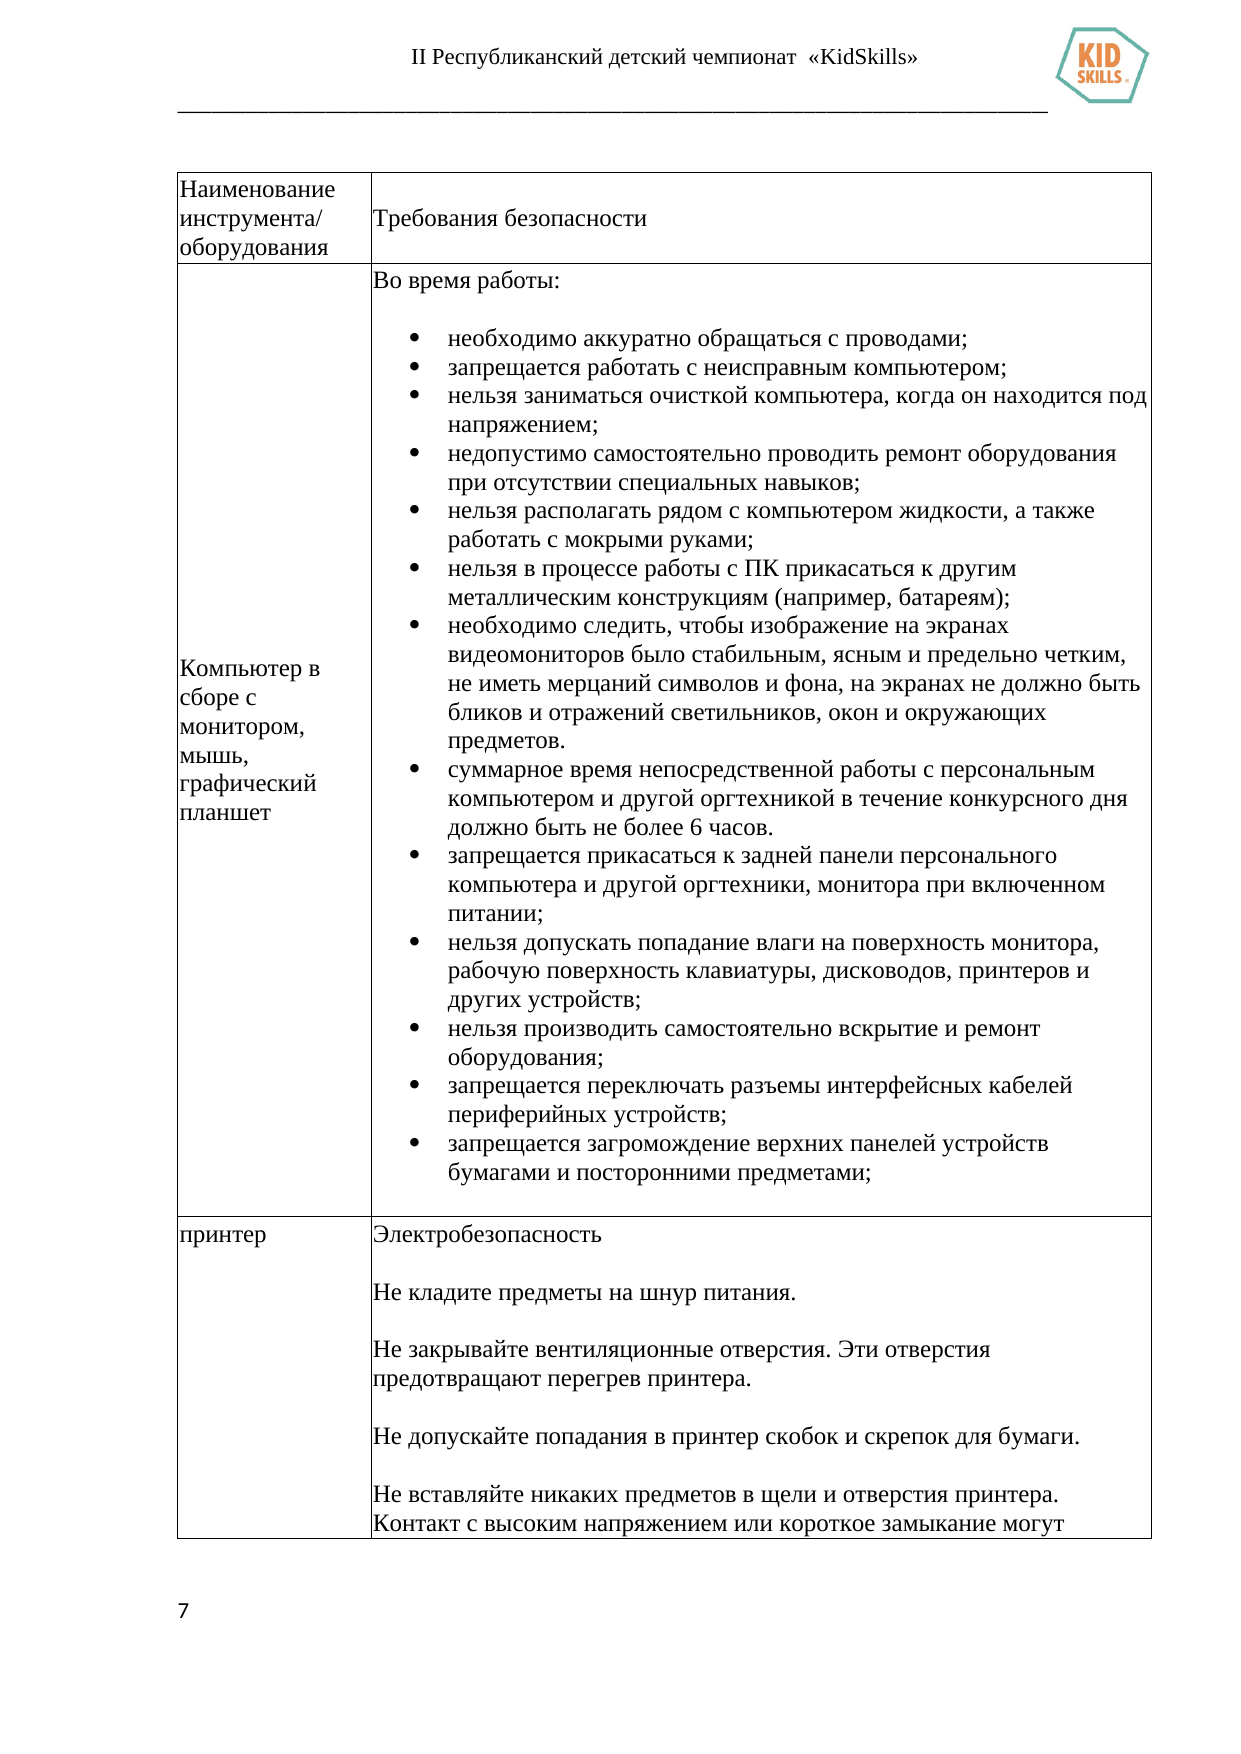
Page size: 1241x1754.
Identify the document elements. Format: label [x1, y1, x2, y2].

picture [1046, 9, 1153, 116]
